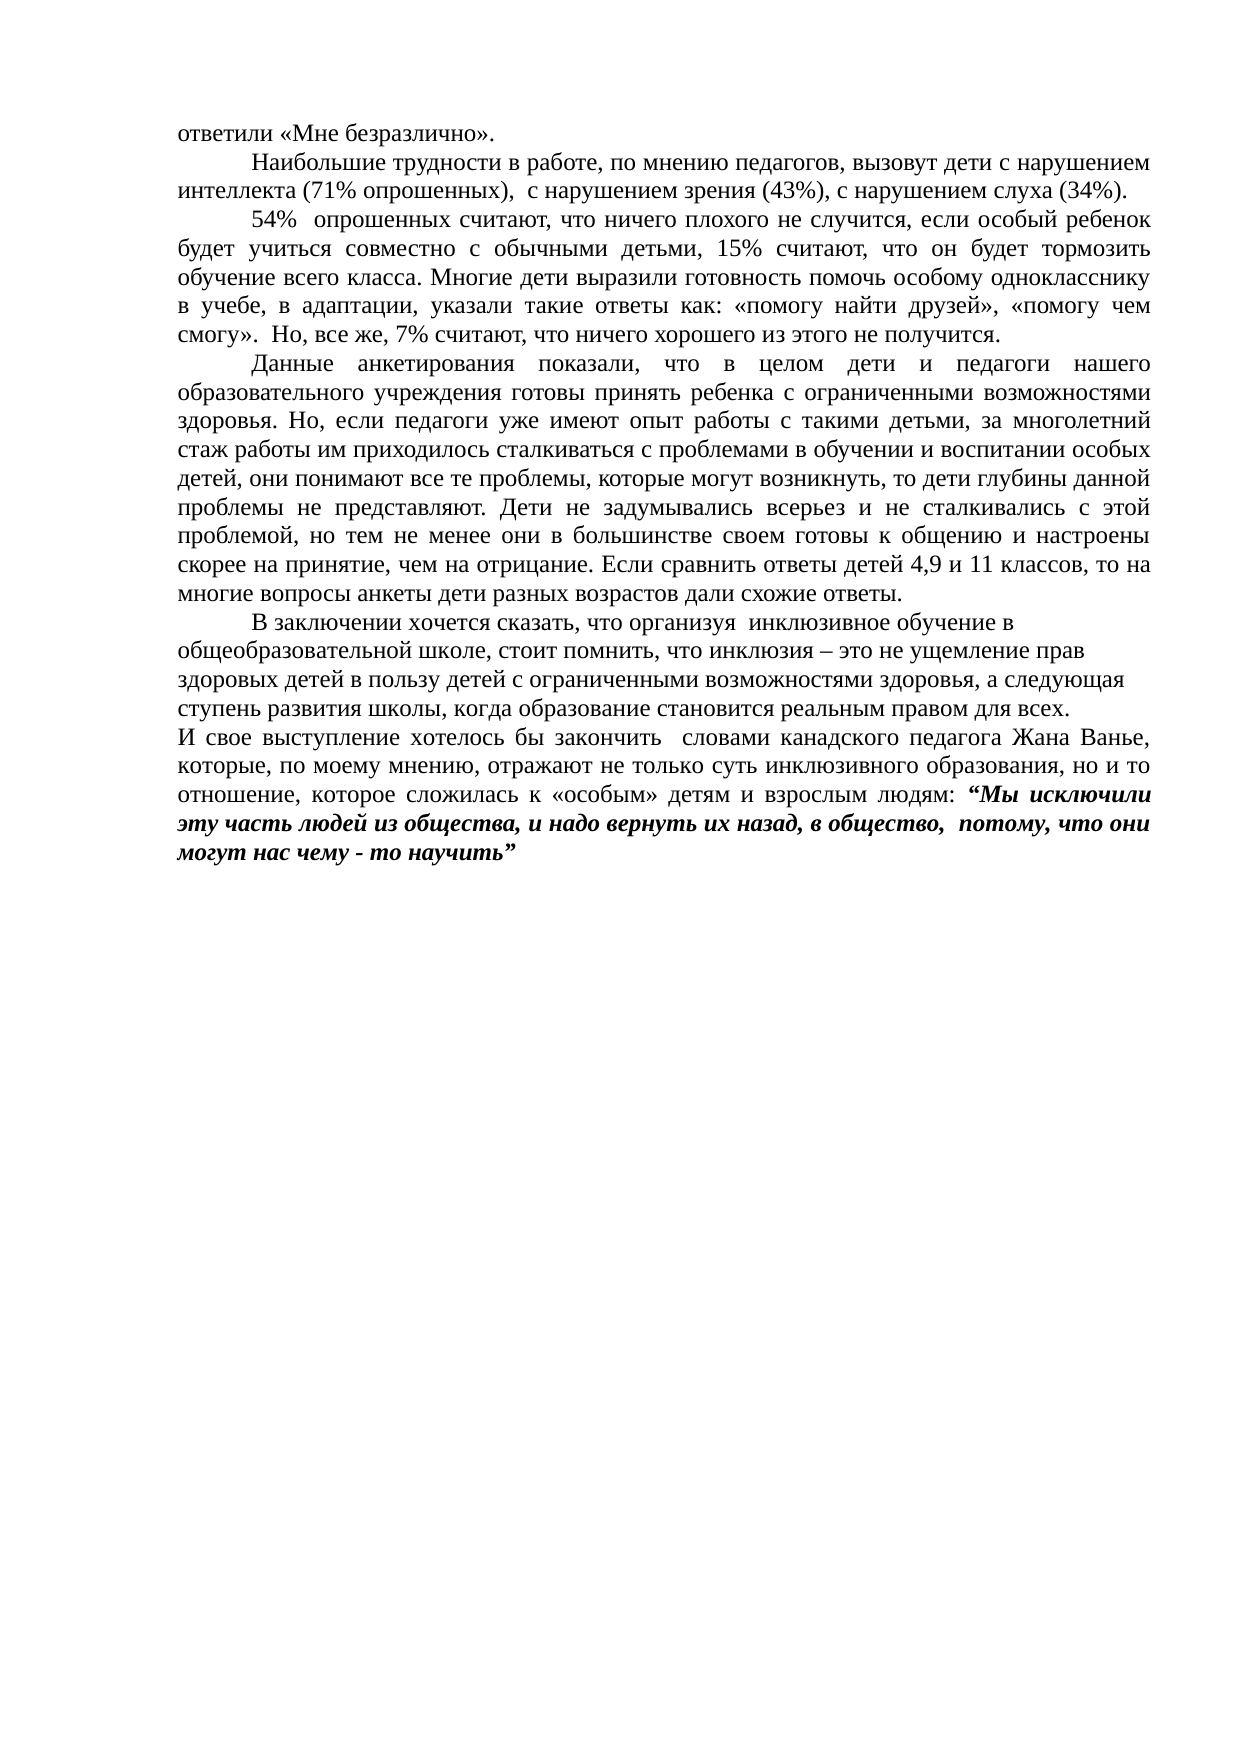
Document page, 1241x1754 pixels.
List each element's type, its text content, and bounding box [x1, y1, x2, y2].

text В заключении хочется сказать, что организуя инклюзивное обучение в общеобразовательной школе, стоит помнить, что инклюзия – это не ущемление прав здоровых детей в пользу детей с ограниченными возможностями здоровья, а следующая ступень развития школы, когда образование становится реальным правом для всех. [177, 607, 1152, 722]
text Данные анкетирования показали, что в целом дети и педагоги нашего образовательного учреждения готовы принять ребенка с ограниченными возможностями здоровья. Но, если педагоги уже имеют опыт работы с такими детьми, за многолетний стаж работы им приходилось сталкиваться с проблемами в обучении и воспитании особых детей, они понимают все те проблемы, которые могут возникнуть, то дети глубины данной проблемы не представляют. Дети не задумывались всерьез и не сталкивались с этой проблемой, но тем не менее они в большинстве своем готовы к общению и настроены скорее на принятие, чем на отрицание. Если сравнить ответы детей 4,9 и 11 классов, то на многие вопросы анкеты дети разных возрастов дали схожие ответы. [177, 348, 1152, 607]
text Наибольшие трудности в работе, по мнению педагогов, вызовут дети с нарушением интеллекта (71% опрошенных), с нарушением зрения (43%), с нарушением слуха (34%). [177, 147, 1152, 204]
text 54% опрошенных считают, что ничего плохого не случится, если особый ребенок будет учиться совместно с обычными детьми, 15% считают, что он будет тормозить обучение всего класса. Многие дети выразили готовность помочь особому однокласснику в учебе, в адаптации, указали такие ответы как: «помогу найти друзей», «помогу чем смогу». Но, все же, 7% считают, что ничего хорошего из этого не получится. [177, 204, 1152, 348]
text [177, 118, 1152, 147]
text И свое выступление хотелось бы закончить словами канадского педагога Жана Ванье, которые, по моему мнению, отражают не только суть инклюзивного образования, но и то отношение, которое сложилась к «особым» детям и взрослым людям: “Мы исключили эту часть людей из общества, и надо вернуть их назад, в общество, потому, что они могут нас чему - то научить” [177, 722, 1152, 866]
